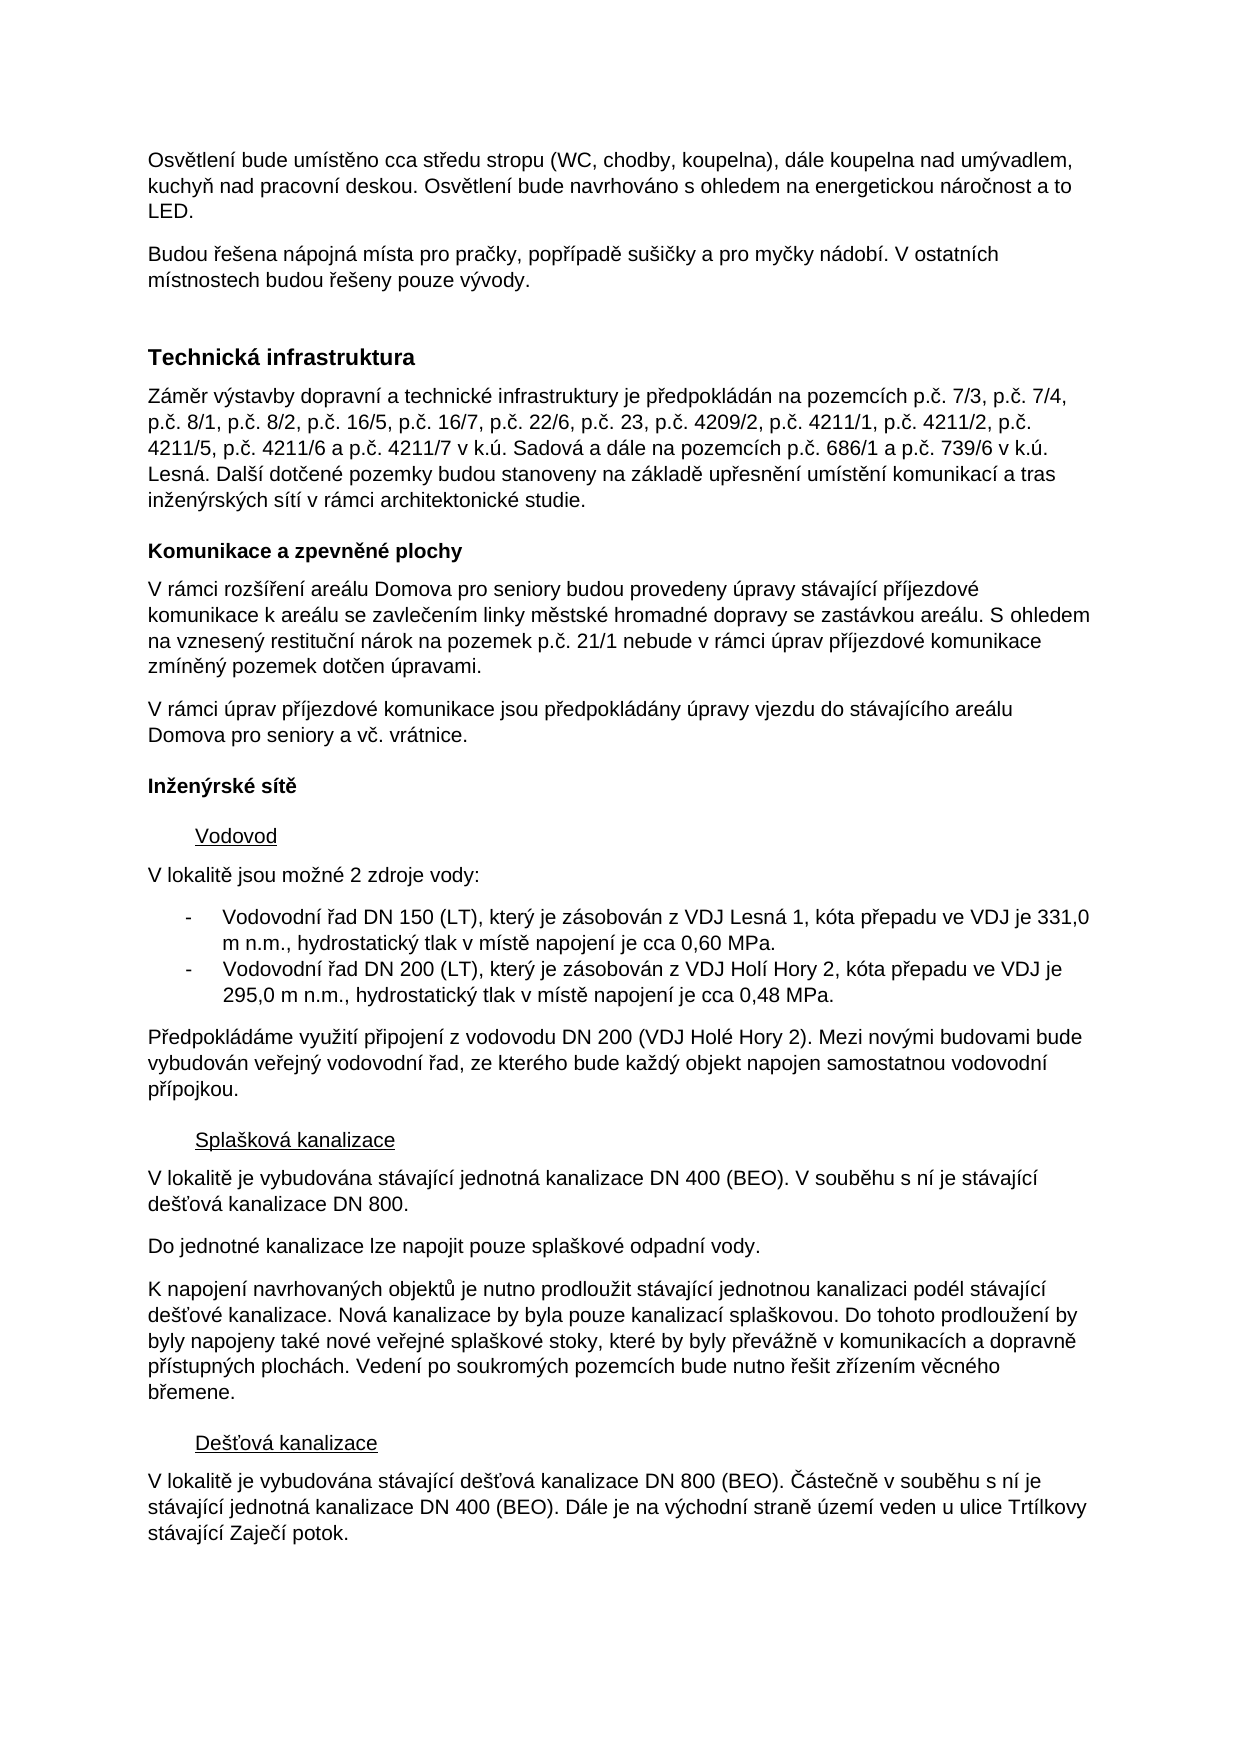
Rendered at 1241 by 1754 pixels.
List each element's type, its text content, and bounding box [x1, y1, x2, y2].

text V rámci úprav příjezdové komunikace jsou předpokládány úpravy vjezdu do stávajícího areálu Domova pro seniory a vč. vrátnice. [148, 697, 1093, 747]
subtitle Inženýrské sítě [148, 773, 1093, 797]
text Předpokládáme využití připojení z vodovodu DN 200 (VDJ Holé Hory 2). Mezi novými budovami bude vybudován veřejný vodovodní řad, ze kterého bude každý objekt napojen samostatnou vodovodní přípojkou. [148, 1025, 1093, 1101]
text Budou řešena nápojná místa pro pračky, popřípadě sušičky a pro myčky nádobí. V ostatních místnostech budou řešeny pouze vývody. [148, 242, 1093, 292]
text V lokalitě je vybudována stávající jednotná kanalizace DN 400 (BEO). V souběhu s ní je stávající dešťová kanalizace DN 800. [148, 1166, 1093, 1216]
text Záměr výstavby dopravní a technické infrastruktury je předpokládán na pozemcích p.č. 7/3, p.č. 7/4, p.č. 8/1, p.č. 8/2, p.č. 16/5, p.č. 16/7, p.č. 22/6, p.č. 23, p.č. 4209/2, p.č. 4211/1, p.č. 4211/2, p.č. 4211/5, p.č. 4211/6 a p.č. 4211/7 v k.ú. Sadová a dále na pozemcích p.č. 686/1 a p.č. 739/6 v k.ú. Lesná. Další dotčené pozemky budou stanoveny na základě upřesnění umístění komunikací a tras inženýrských sítí v rámci architektonické studie. [148, 384, 1093, 512]
subtitle Splašková kanalizace [195, 1128, 1093, 1152]
subtitle Vodovod [195, 824, 1093, 848]
text V rámci rozšíření areálu Domova pro seniory budou provedeny úpravy stávající příjezdové komunikace k areálu se zavlečením linky městské hromadné dopravy se zastávkou areálu. S ohledem na vznesený restituční nárok na pozemek p.č. 21/1 nebude v rámci úprav příjezdové komunikace zmíněný pozemek dotčen úpravami. [148, 577, 1093, 678]
list Vodovodní řad DN 200 (LT), který je zásobován z VDJ Holí Hory 2, kóta přepadu ve VDJ je 295,0 m n.m., hydrostatický tlak v místě napojení je cca 0,48 MPa. [185, 957, 1093, 1007]
text V lokalitě je vybudována stávající dešťová kanalizace DN 800 (BEO). Částečně v souběhu s ní je stávající jednotná kanalizace DN 400 (BEO). Dále je na východní straně území veden u ulice Trtílkovy stávající Zaječí potok. [148, 1469, 1093, 1545]
text Osvětlení bude umístěno cca středu stropu (WC, chodby, koupelna), dále koupelna nad umývadlem, kuchyň nad pracovní deskou. Osvětlení bude navrhováno s ohledem na energetickou náročnost a to LED. [148, 148, 1093, 223]
text K napojení navrhovaných objektů je nutno prodloužit stávající jednotnou kanalizaci podél stávající dešťové kanalizace. Nová kanalizace by byla pouze kanalizací splaškovou. Do tohoto prodloužení by byly napojeny také nové veřejné splaškové stoky, které by byly převážně v komunikacích a dopravně přístupných plochách. Vedení po soukromých pozemcích bude nutno řešit zřízením věcného břemene. [148, 1277, 1093, 1404]
subtitle Dešťová kanalizace [195, 1431, 1093, 1455]
text V lokalitě jsou možné 2 zdroje vody: [148, 863, 1093, 887]
list Vodovodní řad DN 150 (LT), který je zásobován z VDJ Lesná 1, kóta přepadu ve VDJ je 331,0 m n.m., hydrostatický tlak v místě napojení je cca 0,60 MPa. [185, 905, 1093, 955]
text Do jednotné kanalizace lze napojit pouze splaškové odpadní vody. [148, 1234, 1093, 1258]
subtitle Technická infrastruktura [148, 343, 1093, 370]
subtitle Komunikace a zpevněné plochy [148, 538, 1093, 562]
